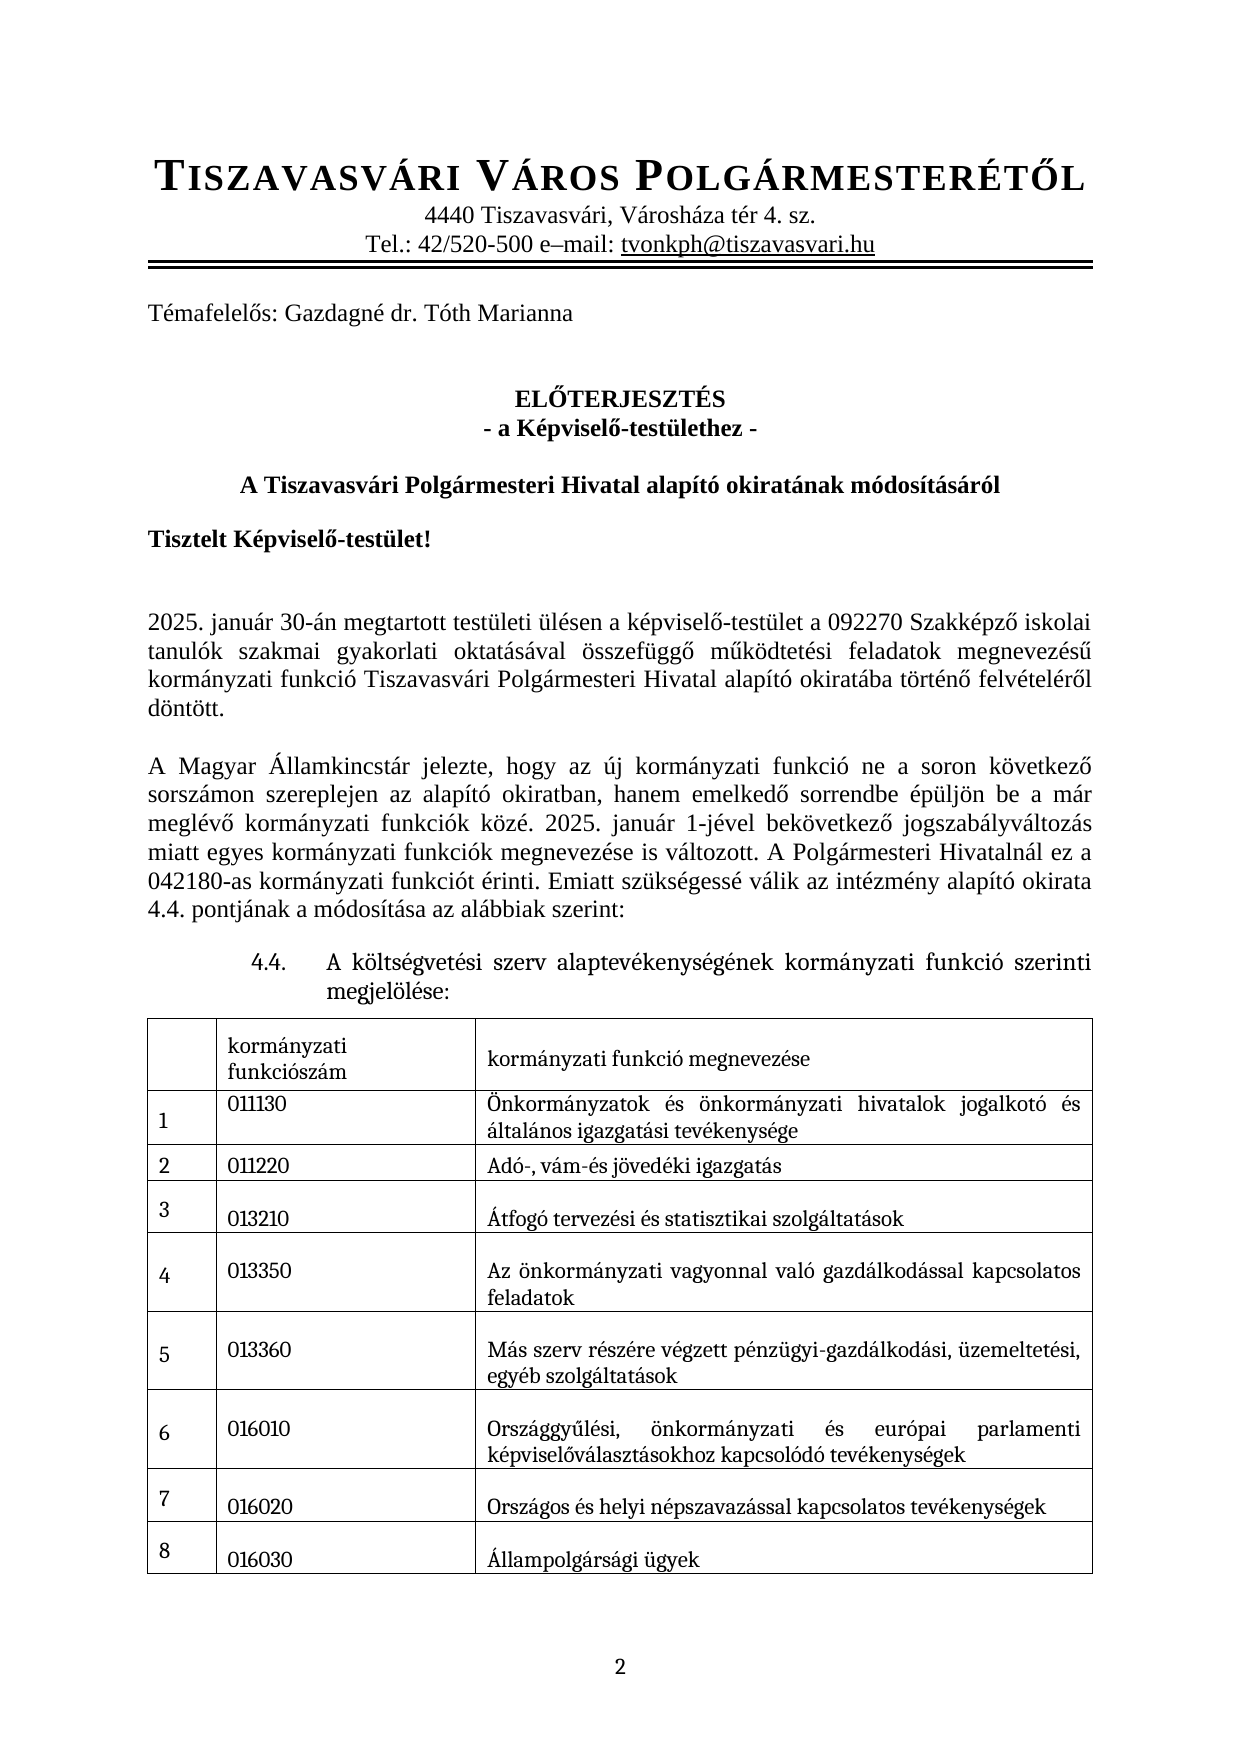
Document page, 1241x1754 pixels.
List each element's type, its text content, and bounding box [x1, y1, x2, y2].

table_cell Önkormányzatok és önkormányzati hivatalok jogalkotó és általános igazgatási tevékenysége [476, 1091, 1092, 1144]
text Témafelelős: Gazdagné dr. Tóth Marianna [148, 298, 1093, 327]
text Tisztelt Képviselő-testület! [148, 524, 1093, 553]
list A költségvetési szerv alaptevékenységének kormányzati funkció szerinti megjelölése: [251, 948, 1093, 1006]
table_cell Állampolgársági ügyek [476, 1522, 1092, 1573]
table_cell 016020 [217, 1469, 475, 1521]
table_cell Más szerv részére végzett pénzügyi-gazdálkodási, üzemeltetési, egyéb szolgáltatások [476, 1312, 1092, 1389]
table_cell 7 [148, 1469, 216, 1521]
table_cell 4 [148, 1233, 216, 1311]
table_cell 013350 [217, 1233, 475, 1311]
table_cell 016010 [217, 1390, 475, 1468]
text - a Képviselő-testülethez - [148, 413, 1093, 442]
table_cell 011220 [217, 1145, 475, 1179]
table_cell 016030 [217, 1522, 475, 1573]
table_header [148, 1019, 216, 1090]
table_cell Országos és helyi népszavazással kapcsolatos tevékenységek [476, 1469, 1092, 1521]
table_header kormányzati funkció megnevezése [476, 1019, 1092, 1090]
table_cell 013210 [217, 1181, 475, 1232]
text Tel.: 42/520-500 e–mail: tvonkph@tiszavasvari.hu [148, 229, 1093, 260]
table_header kormányzati funkciószám [217, 1019, 475, 1090]
text 4440 Tiszavasvári, Városháza tér 4. sz. [148, 200, 1093, 229]
table_cell Adó-, vám-és jövedéki igazgatás [476, 1145, 1092, 1179]
text A Magyar Államkincstár jelezte, hogy az új kormányzati funkció ne a soron következő sorszámon szereplejen az alapító okiratban, hanem emelkedő sorrendbe épüljön be a már meglévő kormányzati funkciók közé. 2025. január 1-jével bekövetkező jogszabályváltozás miatt egyes kormányzati funkciók megnevezése is változott. A Polgármesteri Hivatalnál ez a 042180-as kormányzati funkciót érinti. Emiatt szükségessé válik az intézmény alapító okirata 4.4. pontjának a módosítása az alábbiak szerint: [148, 751, 1093, 923]
table_cell 6 [148, 1390, 216, 1468]
table_cell 1 [148, 1091, 216, 1144]
table_cell 3 [148, 1181, 216, 1232]
table_cell 2 [148, 1145, 216, 1179]
table_cell 013360 [217, 1312, 475, 1389]
table_cell 011130 [217, 1091, 475, 1144]
table_cell Átfogó tervezési és statisztikai szolgáltatások [476, 1181, 1092, 1232]
text A Tiszavasvári Polgármesteri Hivatal alapító okiratának módosításáról [148, 471, 1093, 499]
text 2025. január 30-án megtartott testületi ülésen a képviselő-testület a 092270 Szakképző iskolai tanulók szakmai gyakorlati oktatásával összefüggő működtetési feladatok megnevezésű kormányzati funkció Tiszavasvári Polgármesteri Hivatal alapító okiratába történő felvételéről döntött. [148, 607, 1093, 722]
text Tiszavasvári Város Polgármesterétől [148, 148, 1093, 200]
table_cell Az önkormányzati vagyonnal való gazdálkodással kapcsolatos feladatok [476, 1233, 1092, 1311]
table_cell 8 [148, 1522, 216, 1573]
table_cell Országgyűlési, önkormányzati és európai parlamenti képviselőválasztásokhoz kapcsolódó tevékenységek [476, 1390, 1092, 1468]
text ELŐTERJESZTÉS [148, 384, 1093, 413]
table_cell 5 [148, 1312, 216, 1389]
